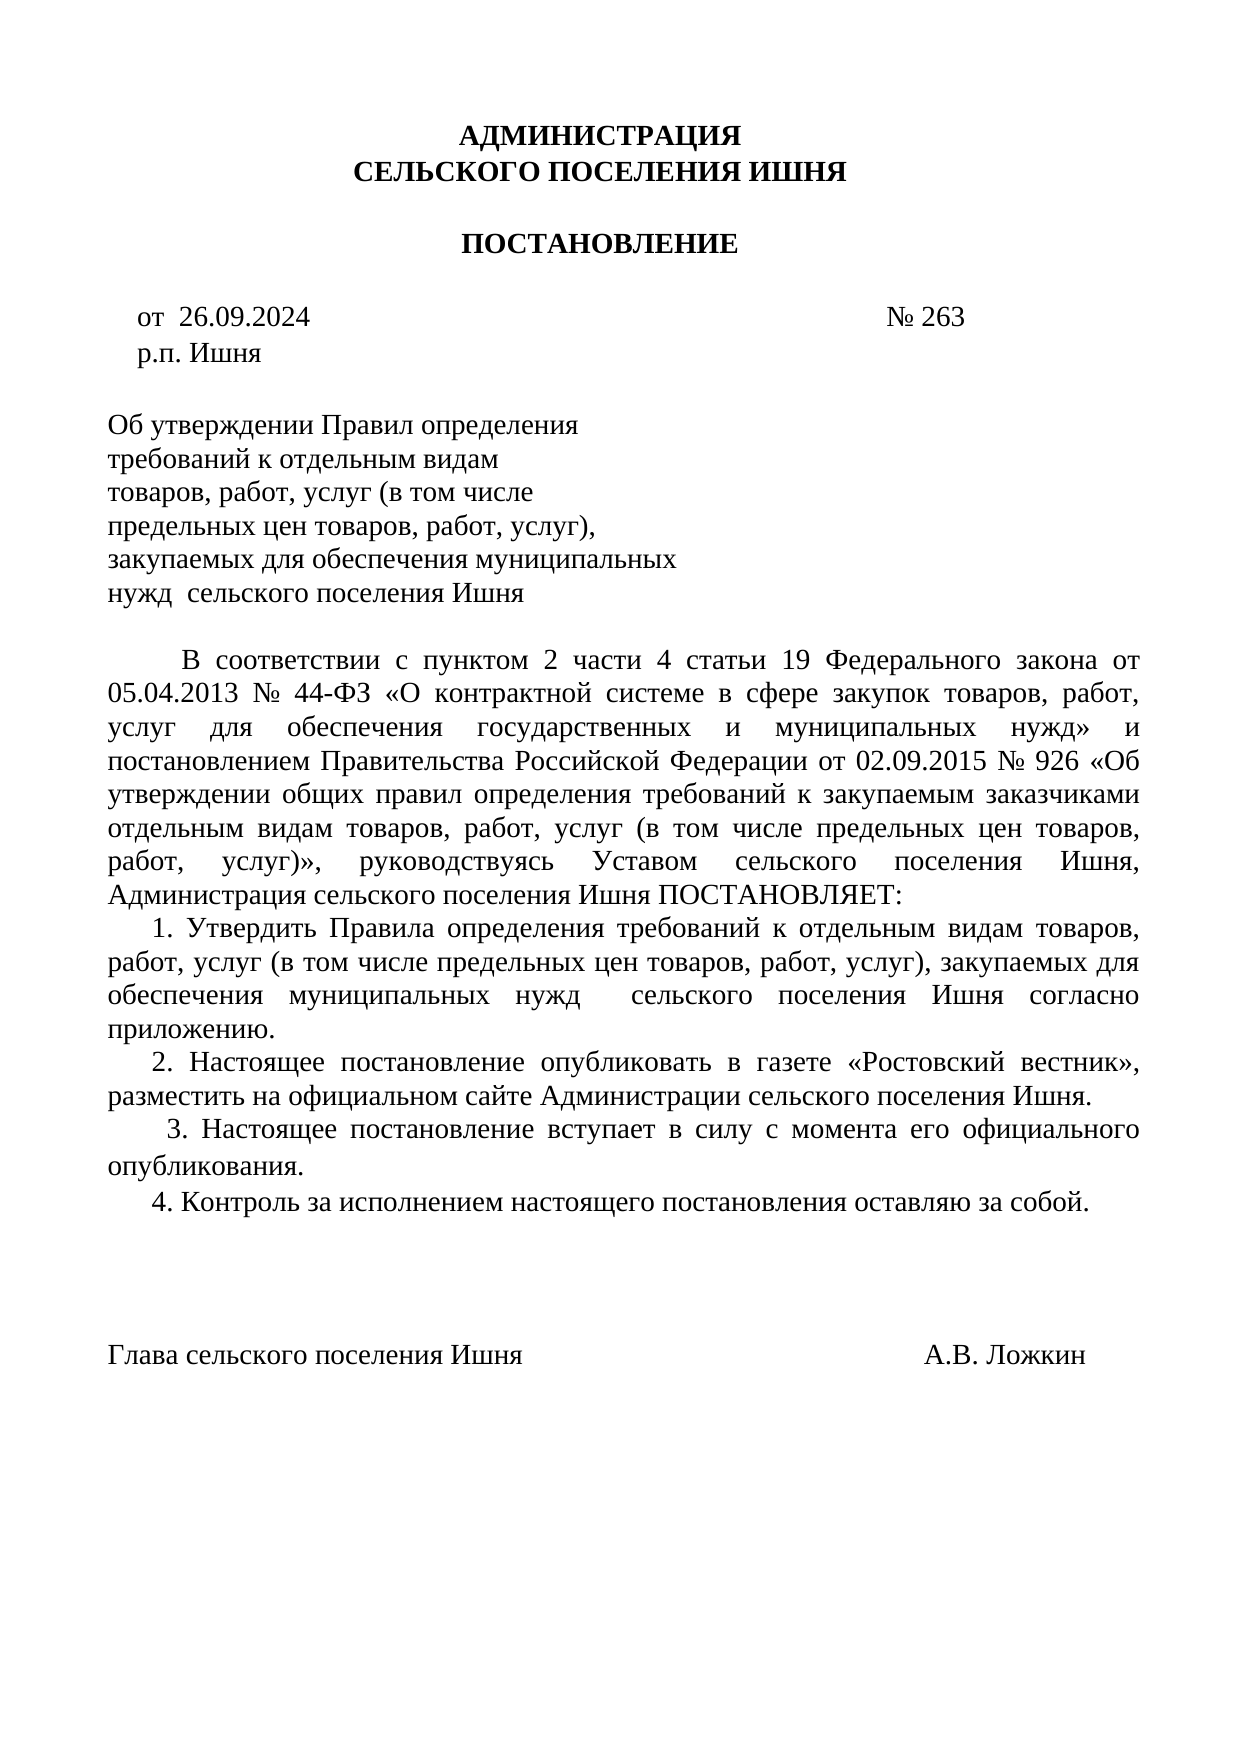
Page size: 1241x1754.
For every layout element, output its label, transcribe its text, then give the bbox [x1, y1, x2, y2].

text ПОСТАНОВЛЕНИЕ [78, 227, 1122, 260]
text В соответствии с пунктом 2 части 4 статьи 19 Федерального закона от 05.04.2013 № 44-ФЗ «О контрактной системе в сфере закупок товаров, работ, услуг для обеспечения государственных и муниципальных нужд» и постановлением Правительства Российской Федерации от 02.09.2015 № 926 «Об утверждении общих правил определения требований к закупаемым заказчиками отдельным видам товаров, работ, услуг (в том числе предельных цен товаров, работ, услуг)», руководствуясь Уставом сельского поселения Ишня, Администрация сельского поселения Ишня ПОСТАНОВЛЯЕТ: [107, 642, 1141, 910]
text закупаемых для обеспечения муниципальных [107, 541, 1122, 575]
text Глава сельского поселения Ишня А.В. Ложкин [107, 1337, 1122, 1371]
text предельных цен товаров, работ, услуг), [107, 508, 1122, 541]
text р.п. Ишня [78, 335, 1122, 368]
text 2. Настоящее постановление опубликовать в газете «Ростовский вестник», разместить на официальном сайте Администрации сельского поселения Ишня. [107, 1044, 1141, 1112]
text товаров, работ, услуг (в том числе [107, 474, 1122, 508]
text требований к отдельным видам [107, 441, 1122, 474]
text 3. Настоящее постановление вступает в силу с момента его официального опубликования. [107, 1112, 1141, 1181]
text 4. Контроль за исполнением настоящего постановления оставляю за собой. [107, 1184, 1156, 1217]
text Об утверждении Правил определения [107, 407, 1122, 441]
text АДМИНИСТРАЦИЯ [78, 118, 1122, 152]
text от 26.09.2024 № 263 [137, 299, 1122, 332]
text 1. Утвердить Правила определения требований к отдельным видам товаров, работ, услуг (в том числе предельных цен товаров, работ, услуг), закупаемых для обеспечения муниципальных нужд сельского поселения Ишня согласно приложению. [107, 910, 1141, 1044]
text СЕЛЬСКОГО ПОСЕЛЕНИЯ ИШНЯ [78, 154, 1122, 188]
text нужд сельского поселения Ишня [107, 575, 1122, 608]
